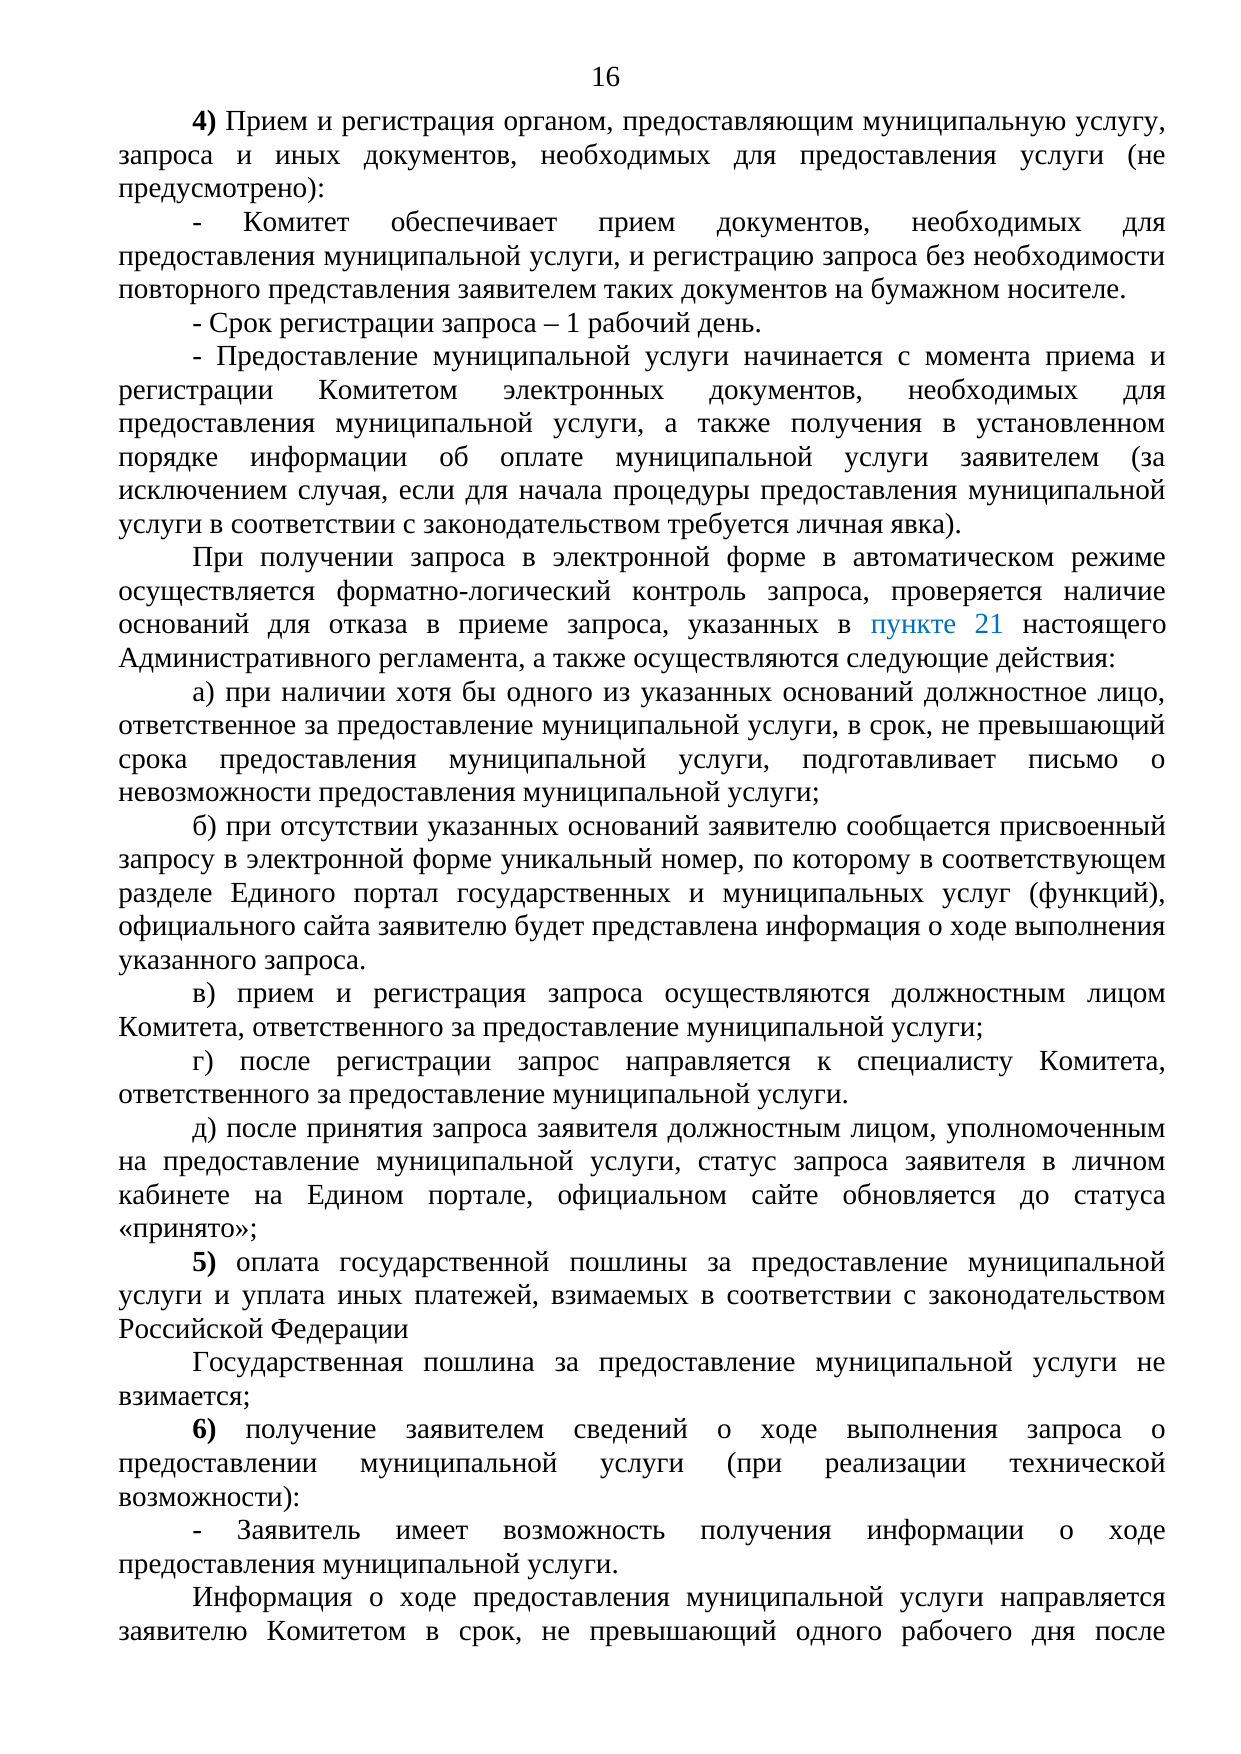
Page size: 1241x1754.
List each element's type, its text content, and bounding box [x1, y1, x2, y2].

text - Срок регистрации запроса – 1 рабочий день. [118, 305, 1167, 338]
text При получении запроса в электронной форме в автоматическом режиме осуществляется форматно-логический контроль запроса, проверяется наличие оснований для отказа в приеме запроса, указанных в пункте 21 настоящего Административного регламента, а также осуществляются следующие действия: [118, 539, 1167, 674]
text 6) получение заявителем сведений о ходе выполнения запроса о предоставлении муниципальной услуги (при реализации технической возможности): [118, 1412, 1167, 1512]
text - Заявитель имеет возможность получения информации о ходе предоставления муниципальной услуги. [118, 1512, 1167, 1579]
text а) при наличии хотя бы одного из указанных оснований должностное лицо, ответственное за предоставление муниципальной услуги, в срок, не превышающий срока предоставления муниципальной услуги, подготавливает письмо о невозможности предоставления муниципальной услуги; [118, 674, 1167, 808]
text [118, 1579, 1167, 1646]
text 4) Прием и регистрация органом, предоставляющим муниципальную услугу, запроса и иных документов, необходимых для предоставления услуги (не предусмотрено): [118, 103, 1167, 204]
text Государственная пошлина за предоставление муниципальной услуги не взимается; [118, 1344, 1167, 1412]
text д) после принятия запроса заявителя должностным лицом, уполномоченным на предоставление муниципальной услуги, статус запроса заявителя в личном кабинете на Едином портале, официальном сайте обновляется до статуса «принято»; [118, 1110, 1167, 1244]
text б) при отсутствии указанных оснований заявителю сообщается присвоенный запросу в электронной форме уникальный номер, по которому в соответствующем разделе Единого портал государственных и муниципальных услуг (функций), официального сайта заявителю будет представлена информация о ходе выполнения указанного запроса. [118, 808, 1167, 976]
text в) прием и регистрация запроса осуществляются должностным лицом Комитета, ответственного за предоставление муниципальной услуги; [118, 976, 1167, 1043]
text г) после регистрации запрос направляется к специалисту Комитета, ответственного за предоставление муниципальной услуги. [118, 1043, 1167, 1110]
text 5) оплата государственной пошлины за предоставление муниципальной услуги и уплата иных платежей, взимаемых в соответствии с законодательством Российской Федерации [118, 1244, 1167, 1344]
text - Предоставление муниципальной услуги начинается с момента приема и регистрации Комитетом электронных документов, необходимых для предоставления муниципальной услуги, а также получения в установленном порядке информации об оплате муниципальной услуги заявителем (за исключением случая, если для начала процедуры предоставления муниципальной услуги в соответствии с законодательством требуется личная явка). [118, 338, 1167, 539]
text - Комитет обеспечивает прием документов, необходимых для предоставления муниципальной услуги, и регистрацию запроса без необходимости повторного представления заявителем таких документов на бумажном носителе. [118, 204, 1167, 305]
